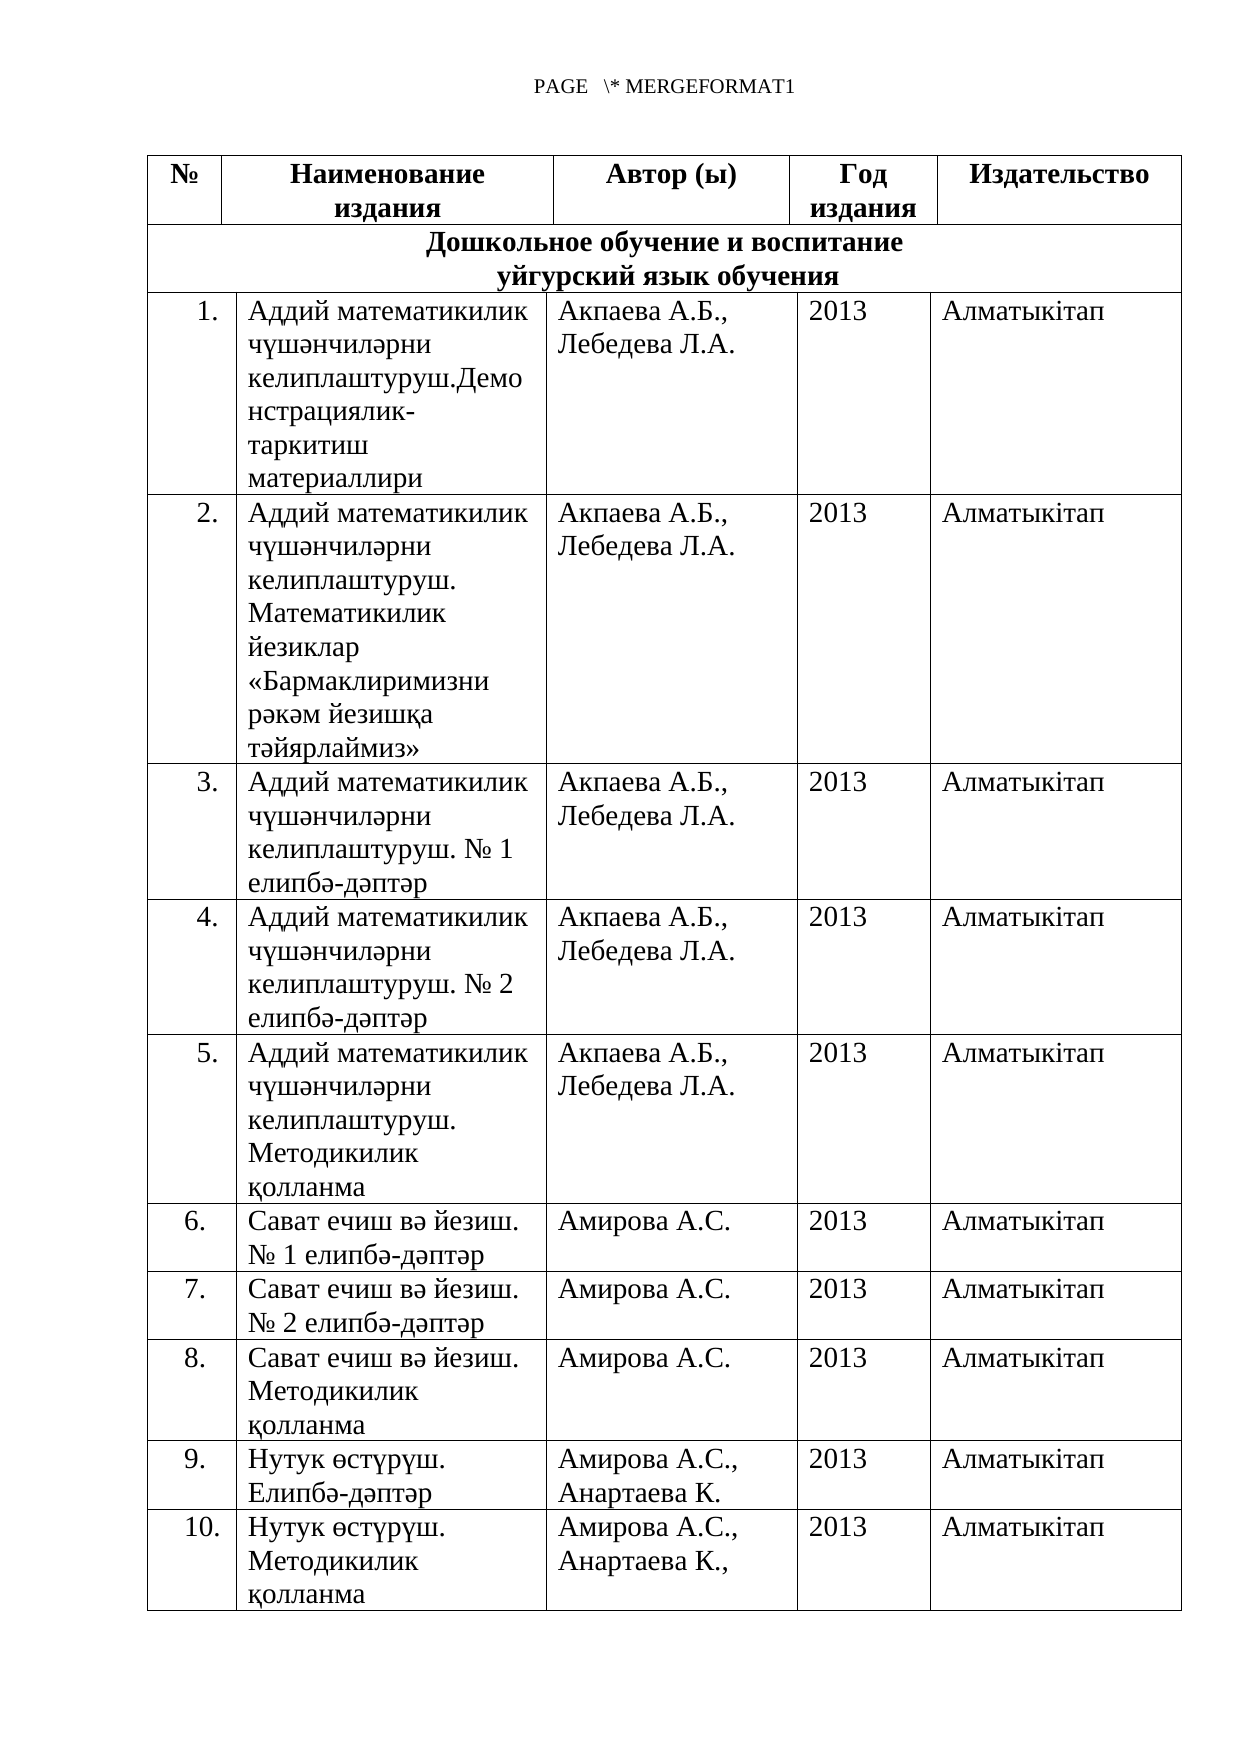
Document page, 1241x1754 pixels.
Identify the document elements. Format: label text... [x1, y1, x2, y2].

table_cell [148, 764, 236, 898]
table_cell 2013 [798, 1272, 930, 1339]
table_header № [148, 156, 221, 223]
table_cell 2013 [798, 1204, 930, 1271]
table_cell Алматыкітап [931, 1272, 1181, 1339]
table_cell Амирова А.С., Анартаева К., [547, 1510, 797, 1610]
table_cell Аддий математикилик чүшәнчиләрни келиплаштуруш. Математикилик йезиклар «Бармаклиримизни рәкәм йезишқа тәйярлаймиз» [237, 495, 546, 763]
table_header Наименование издания [222, 156, 553, 223]
table_header Автор (ы) [554, 156, 789, 223]
table_header Издательство [938, 156, 1181, 223]
table_cell Алматыкітап [931, 1035, 1181, 1202]
table_cell Акпаева А.Б., Лебедева Л.А. [547, 293, 797, 494]
table_cell Амирова А.С. [547, 1272, 797, 1339]
table_cell [148, 1272, 236, 1339]
table_cell Амирова А.С., Анартаева К. [547, 1441, 797, 1508]
table_cell [148, 900, 236, 1034]
table_cell 2013 [798, 1035, 930, 1202]
table_cell [148, 495, 236, 763]
table_cell [148, 1340, 236, 1440]
table_cell 2013 [798, 900, 930, 1034]
table_cell Сават ечиш вә йезиш. Методикилик қолланма [237, 1340, 546, 1440]
table_cell Сават ечиш вә йезиш. № 1 елипбә-дәптәр [237, 1204, 546, 1271]
table_cell Алматыкітап [931, 1340, 1181, 1440]
table_cell [148, 1035, 236, 1202]
table_cell Дошкольное обучение и воспитание уйгурский язык обучения [148, 225, 1181, 292]
table_cell Алматыкітап [931, 1510, 1181, 1610]
table_cell Аддий математикилик чүшәнчиләрни келиплаштуруш. Методикилик қолланма [237, 1035, 546, 1202]
table_cell Аддий математикилик чүшәнчиләрни келиплаштуруш. № 1 елипбә-дәптәр [237, 764, 546, 898]
table_cell Алматыкітап [931, 900, 1181, 1034]
table_cell Акпаева А.Б., Лебедева Л.А. [547, 1035, 797, 1202]
table_cell 2013 [798, 764, 930, 898]
table_cell Алматыкітап [931, 764, 1181, 898]
table_cell 2013 [798, 1510, 930, 1610]
table_cell 2013 [798, 293, 930, 494]
table_cell Акпаева А.Б., Лебедева Л.А. [547, 764, 797, 898]
table_cell Алматыкітап [931, 293, 1181, 494]
table_cell Амирова А.С. [547, 1340, 797, 1440]
table_cell Алматыкітап [931, 495, 1181, 763]
table_cell Сават ечиш вә йезиш. № 2 елипбә-дәптәр [237, 1272, 546, 1339]
table_cell Алматыкітап [931, 1441, 1181, 1508]
table_cell Аддий математикилик чүшәнчиләрни келиплаштуруш.Демонстрациялик-таркитиш материаллири [237, 293, 546, 494]
table_header Год издания [790, 156, 937, 223]
table_cell Нутук өстүрүш. Елипбә-дәптәр [237, 1441, 546, 1508]
table_cell 2013 [798, 495, 930, 763]
table_cell Акпаева А.Б., Лебедева Л.А. [547, 495, 797, 763]
table_cell Нутук өстүрүш. Методикилик қолланма [237, 1510, 546, 1610]
table_cell [148, 1510, 236, 1610]
table_cell Акпаева А.Б., Лебедева Л.А. [547, 900, 797, 1034]
table_cell 2013 [798, 1340, 930, 1440]
table_cell [148, 1441, 236, 1508]
table_cell [148, 1204, 236, 1271]
table_cell Аддий математикилик чүшәнчиләрни келиплаштуруш. № 2 елипбә-дәптәр [237, 900, 546, 1034]
table_cell [148, 293, 236, 494]
table_cell Алматыкітап [931, 1204, 1181, 1271]
table_cell Амирова А.С. [547, 1204, 797, 1271]
table_cell 2013 [798, 1441, 930, 1508]
